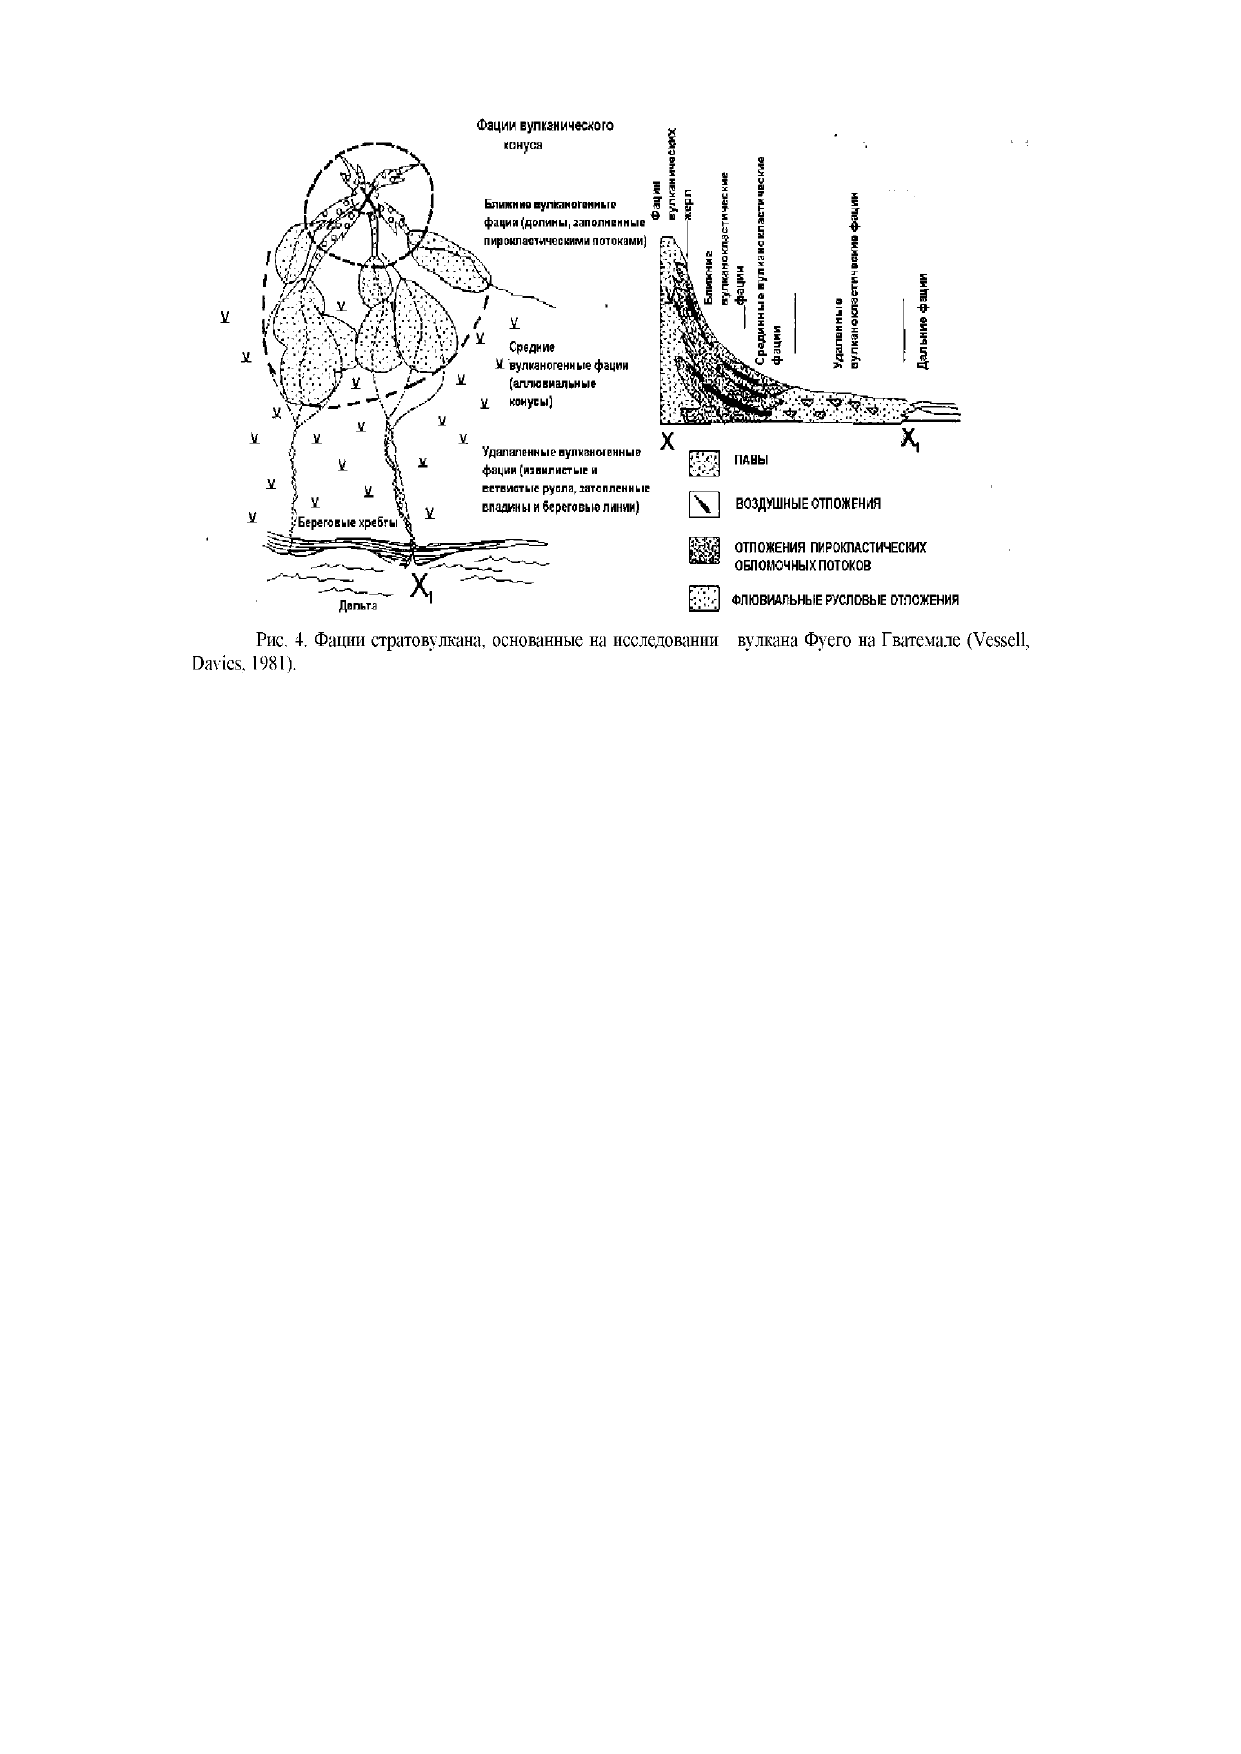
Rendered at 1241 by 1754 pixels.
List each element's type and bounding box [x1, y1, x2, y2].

picture [177, 118, 1062, 697]
